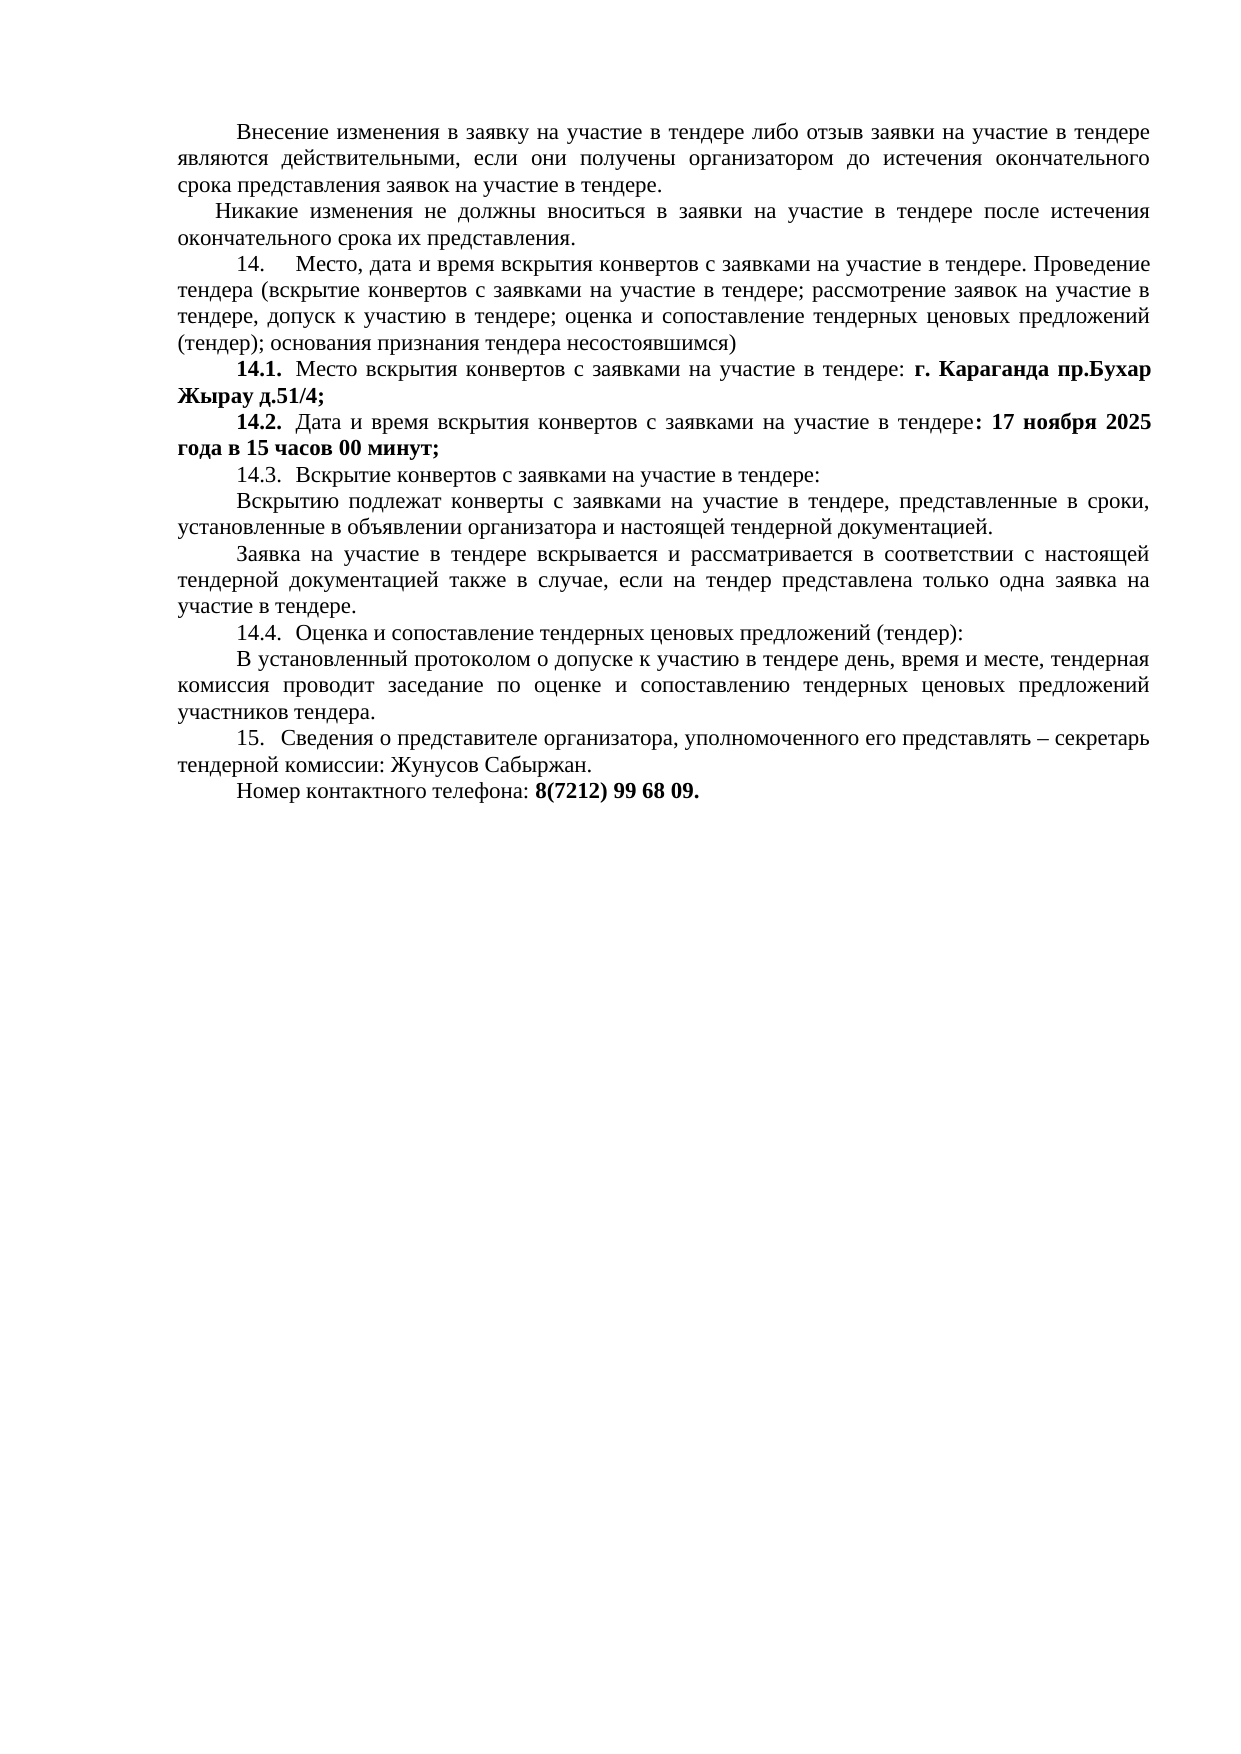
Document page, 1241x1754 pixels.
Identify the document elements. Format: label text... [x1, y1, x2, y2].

text В установленный протоколом о допуске к участию в тендере день, время и месте, тендерная комиссия проводит заседание по оценке и сопоставлению тендерных ценовых предложений участников тендера. [177, 645, 1152, 724]
text Номер контактного телефона: 8(7212) 99 68 09. [177, 777, 1152, 803]
list Место вскрытия конвертов с заявками на участие в тендере: г. Караганда пр.Бухар Жырау д.51/4; [177, 355, 1152, 408]
list Место, дата и время вскрытия конвертов с заявками на участие в тендере. Проведение тендера (вскрытие конвертов с заявками на участие в тендере; рассмотрение заявок на участие в тендере, допуск к участию в тендере; оценка и сопоставление тендерных ценовых предложений (тендер); основания признания тендера несостоявшимся) [177, 250, 1152, 355]
list Вскрытие конвертов с заявками на участие в тендере: [177, 461, 1152, 487]
list Сведения о представителе организатора, уполномоченного его представлять – секретарь тендерной комиссии: Жунусов Сабыржан. [177, 724, 1152, 777]
list Дата и время вскрытия конвертов с заявками на участие в тендере: 17 ноября 2025 года в 15 часов 00 минут; [177, 408, 1152, 461]
text Вскрытию подлежат конверты с заявками на участие в тендере, представленные в сроки, установленные в объявлении организатора и настоящей тендерной документацией. [177, 487, 1152, 540]
text Заявка на участие в тендере вскрывается и рассматривается в соответствии с настоящей тендерной документацией также в случае, если на тендер представлена только одна заявка на участие в тендере. [177, 540, 1152, 619]
list Оценка и сопоставление тендерных ценовых предложений (тендер): [177, 619, 1152, 645]
text Никакие изменения не должны вноситься в заявки на участие в тендере после истечения окончательного срока их представления. [177, 197, 1152, 250]
text Внесение изменения в заявку на участие в тендере либо отзыв заявки на участие в тендере являются действительными, если они получены организатором до истечения окончательного срока представления заявок на участие в тендере. [177, 118, 1152, 197]
